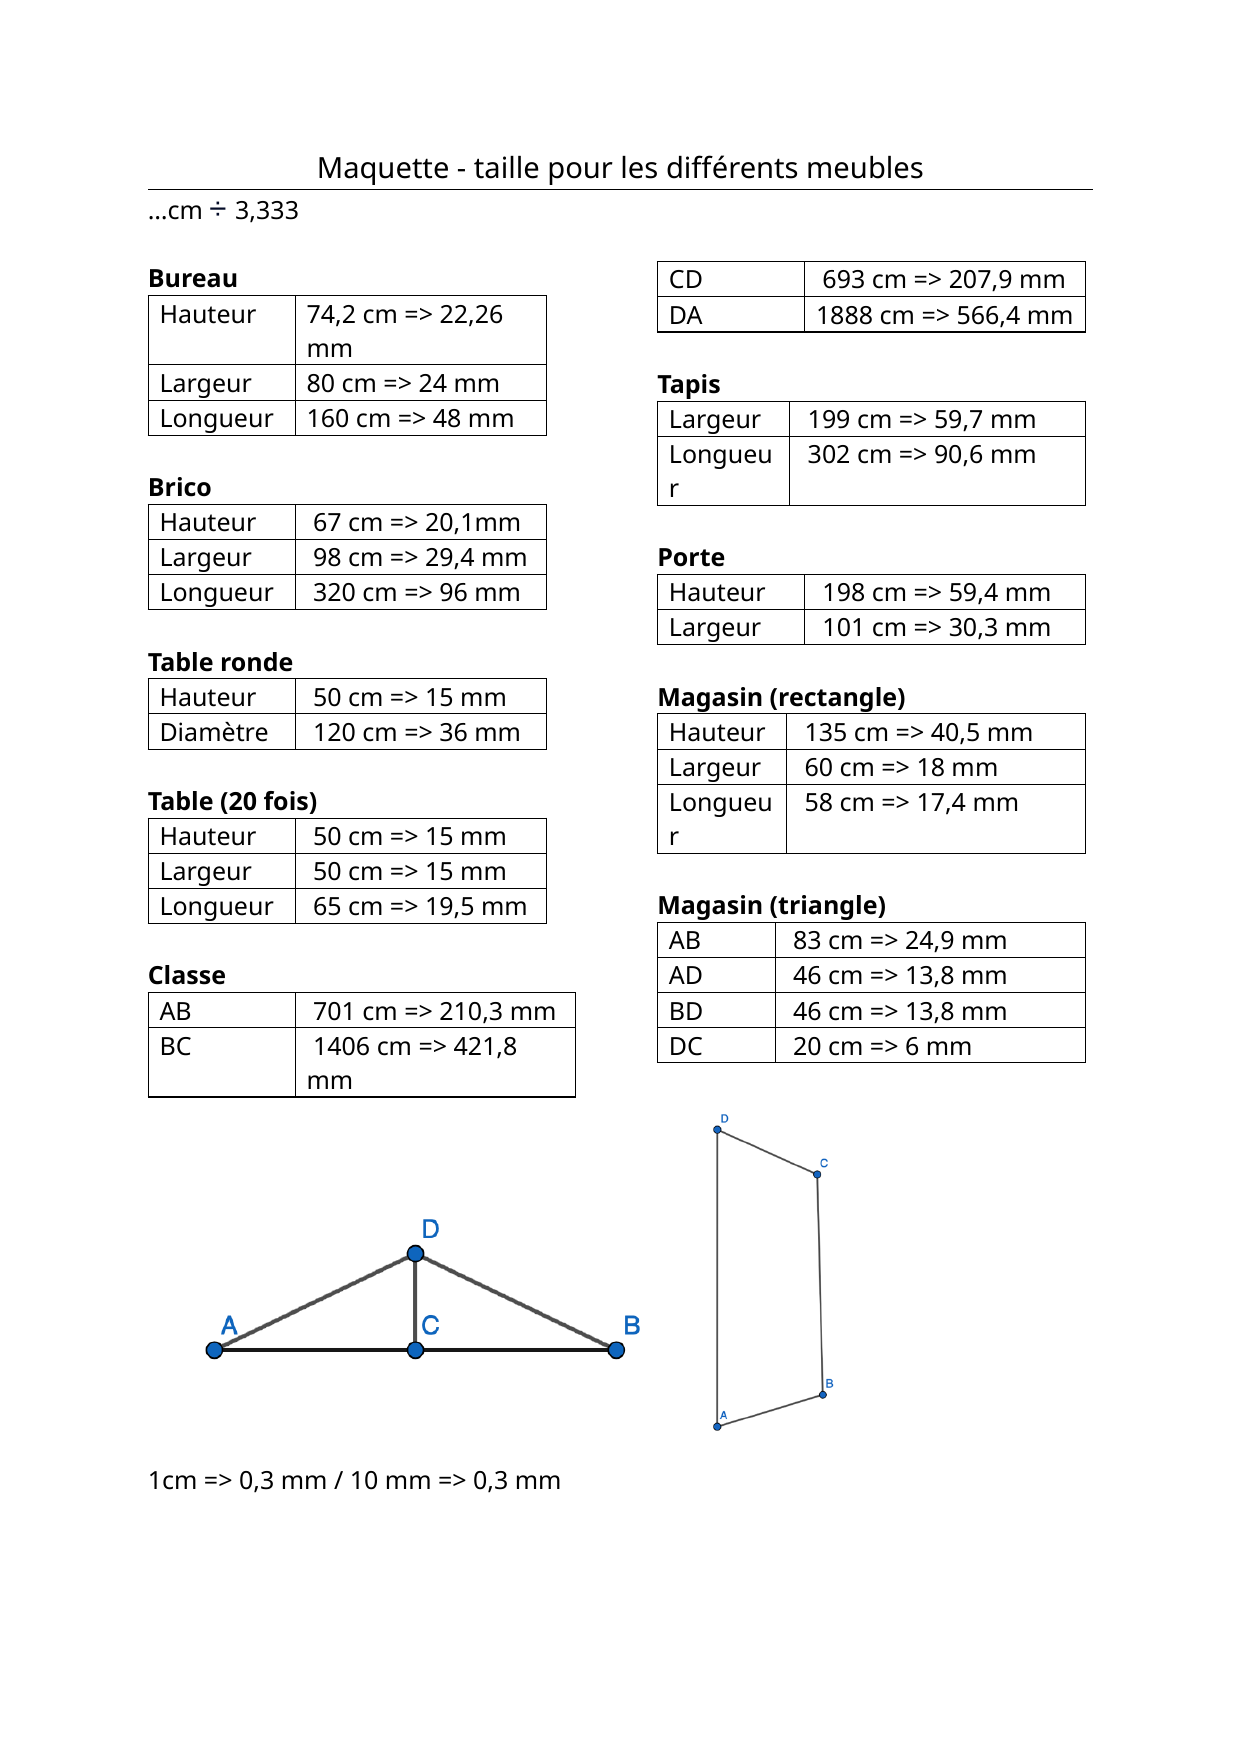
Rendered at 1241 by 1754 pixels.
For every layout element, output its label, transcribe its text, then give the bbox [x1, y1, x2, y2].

table_cell Largeur [658, 610, 804, 644]
table_cell 160 cm => 48 mm [296, 401, 546, 434]
text Table (20 fois) [148, 783, 583, 818]
table_cell DC [658, 1028, 775, 1062]
table_header Hauteur [658, 575, 804, 609]
table_cell BC [149, 1028, 295, 1096]
table_cell 46 cm => 13,8 mm [776, 958, 1085, 992]
table_cell 120 cm => 36 mm [296, 714, 546, 748]
table_header 83 cm => 24,9 mm [776, 923, 1085, 957]
table_header 199 cm => 59,7 mm [790, 402, 1085, 436]
table_cell 1406 cm => 421,8 mm [296, 1028, 575, 1096]
table_header 50 cm => 15 mm [296, 819, 546, 853]
table_cell BD [658, 993, 775, 1027]
text Magasin (triangle) [657, 888, 1093, 922]
table_cell Longueur [658, 437, 789, 505]
table_cell Longueur [149, 889, 295, 923]
table_header 701 cm => 210,3 mm [296, 993, 575, 1027]
table_cell 101 cm => 30,3 mm [805, 610, 1085, 644]
text 1cm => 0,3 mm / 10 mm => 0,3 mm [148, 1463, 1093, 1497]
table_header 74,2 cm => 22,26 mm [296, 296, 546, 364]
picture [169, 1183, 676, 1400]
table_header 50 cm => 15 mm [296, 679, 546, 713]
table_cell 60 cm => 18 mm [787, 750, 1085, 783]
table_cell Largeur [149, 854, 295, 888]
table_cell DA [658, 297, 804, 331]
picture [694, 1097, 853, 1463]
table_cell 1888 cm => 566,4 mm [805, 297, 1085, 331]
text Magasin (rectangle) [657, 679, 1093, 713]
table_header 198 cm => 59,4 mm [805, 575, 1085, 609]
table_cell Longueur [658, 785, 786, 853]
table_header AB [149, 993, 295, 1027]
table_cell 302 cm => 90,6 mm [790, 437, 1085, 505]
text …cm ÷ 3,333 [148, 190, 1093, 227]
text Bureau [148, 261, 583, 295]
text Brico [148, 470, 583, 504]
table_cell 50 cm => 15 mm [296, 854, 546, 888]
text Maquette - taille pour les différents meubles [148, 148, 1093, 189]
table_cell CD [658, 262, 804, 296]
table_header Hauteur [658, 714, 786, 748]
table_cell 20 cm => 6 mm [776, 1028, 1085, 1062]
table_header 135 cm => 40,5 mm [787, 714, 1085, 748]
table_cell 58 cm => 17,4 mm [787, 785, 1085, 853]
table_cell 80 cm => 24 mm [296, 365, 546, 399]
table_cell Largeur [149, 540, 295, 574]
table_header Hauteur [149, 296, 295, 364]
table_cell Diamètre [149, 714, 295, 748]
table_header Hauteur [149, 679, 295, 713]
table_header Hauteur [149, 505, 295, 539]
table_header Largeur [658, 402, 789, 436]
table_cell 98 cm => 29,4 mm [296, 540, 546, 574]
table_cell AD [658, 958, 775, 992]
table_header AB [658, 923, 775, 957]
table_header Hauteur [149, 819, 295, 853]
text Table ronde [148, 644, 583, 678]
text Porte [657, 540, 1093, 574]
table_cell Longueur [149, 401, 295, 434]
table_cell 65 cm => 19,5 mm [296, 889, 546, 923]
table_cell Largeur [658, 750, 786, 783]
table_cell Largeur [149, 365, 295, 399]
text Classe [148, 958, 583, 992]
table_cell 320 cm => 96 mm [296, 575, 546, 609]
table_cell 693 cm => 207,9 mm [805, 262, 1085, 296]
table_header 67 cm => 20,1mm [296, 505, 546, 539]
text Tapis [657, 366, 1093, 401]
table_cell 46 cm => 13,8 mm [776, 993, 1085, 1027]
table_cell Longueur [149, 575, 295, 609]
